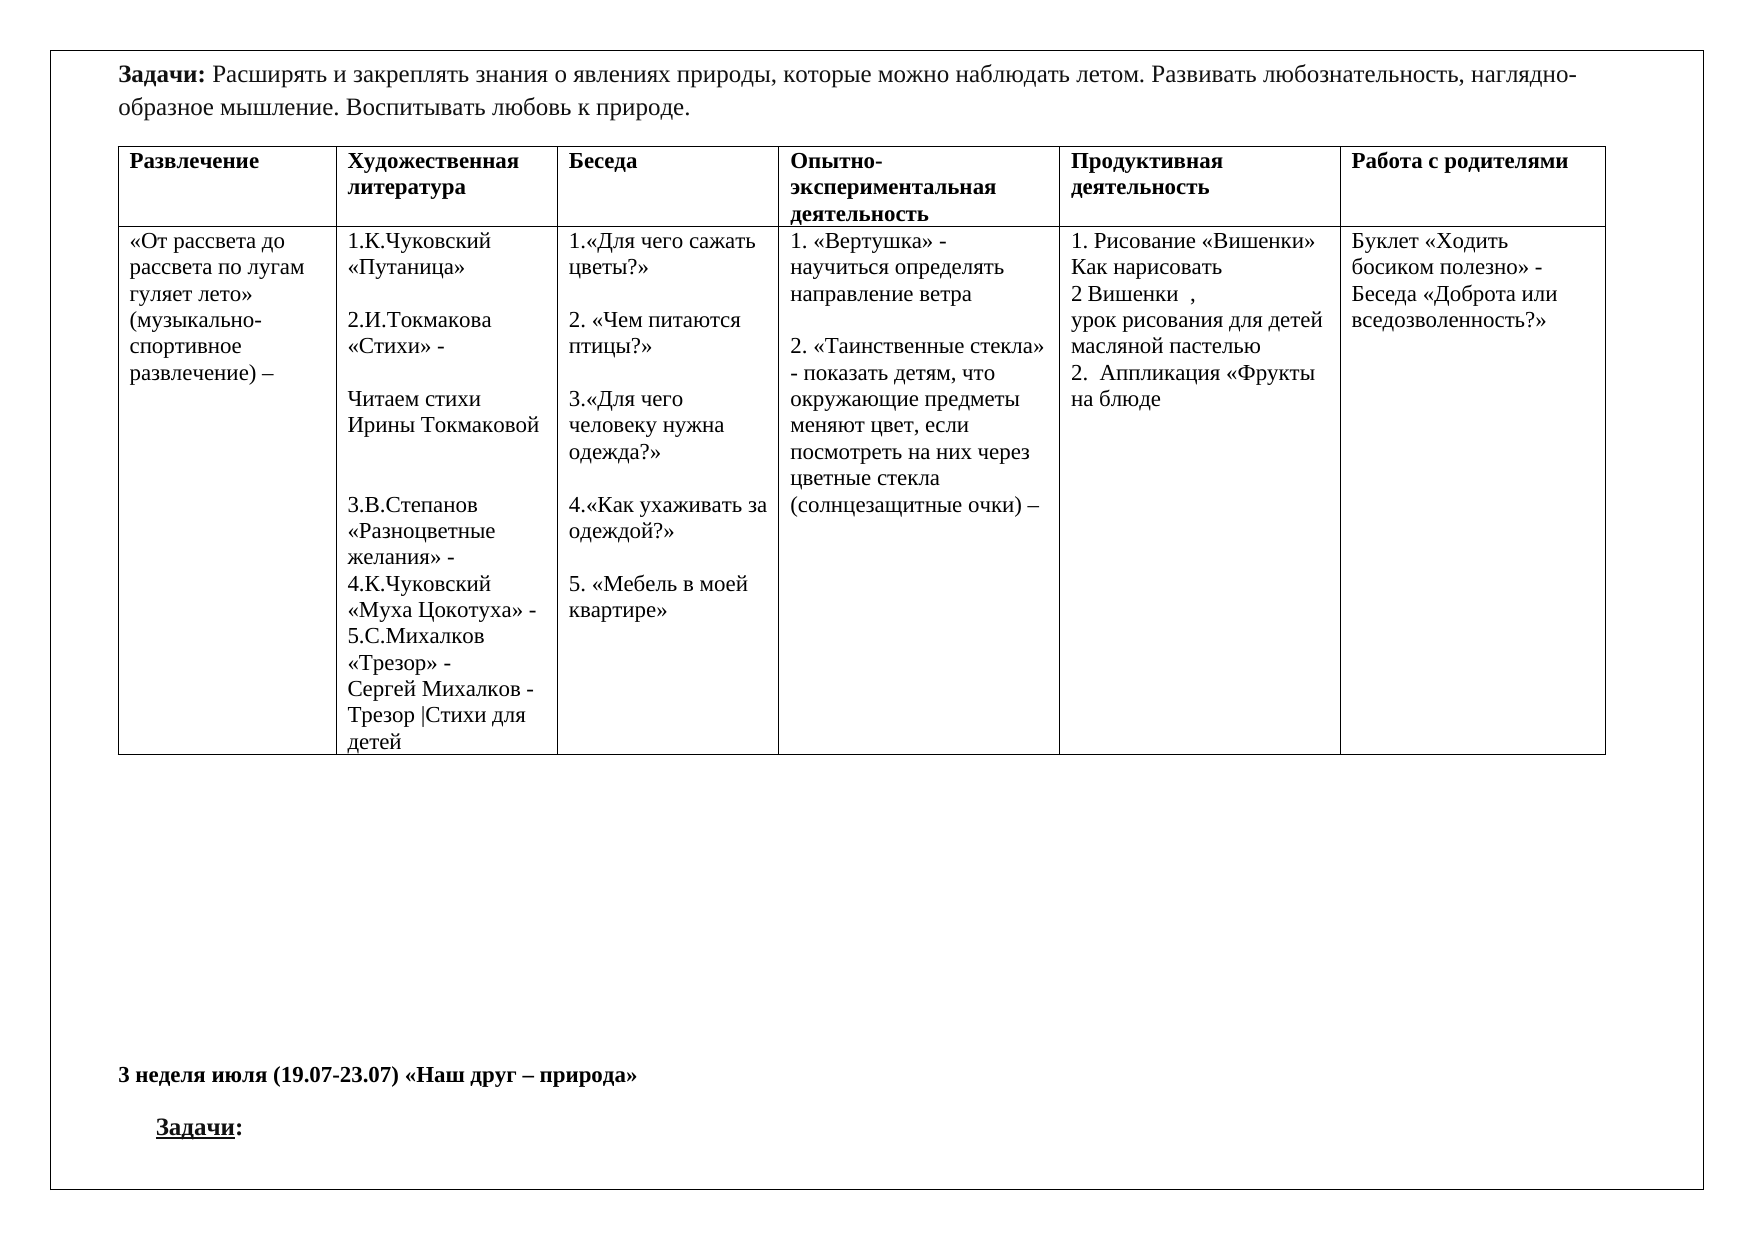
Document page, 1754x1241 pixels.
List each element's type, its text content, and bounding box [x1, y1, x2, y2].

table_header Работа с родителями [1341, 147, 1605, 226]
table_header Беседа [558, 147, 778, 226]
text Задачи: Расширять и закреплять знания о явлениях природы, которые можно наблюдать летом. Развивать любознательность, наглядно-образное мышление. Воспитывать любовь к природе. [118, 59, 1636, 121]
table_cell 1. Рисование «Вишенки» Как нарисовать 2 Вишенки , урок рисования для детей масляной пастелью 2. Аппликация «Фрукты на блюде [1060, 227, 1340, 754]
table_cell Буклет «Ходить босиком полезно» - Беседа «Доброта или вседозволенность?» [1341, 227, 1605, 754]
text Задачи: [118, 1112, 1636, 1141]
table_cell «От рассвета до рассвета по лугам гуляет лето» (музыкально-спортивное развлечение) – [119, 227, 336, 754]
table_cell 1.«Для чего сажать цветы?» 2. «Чем питаются птицы?» 3.«Для чего человеку нужна одежда?» 4.«Как ухаживать за одеждой?» 5. «Мебель в моей квартире» [558, 227, 778, 754]
table_header Продуктивная деятельность [1060, 147, 1340, 226]
table_cell 1.К.Чуковский «Путаница» 2.И.Токмакова «Стихи» - Читаем стихи Ирины Токмаковой 3.В.Степанов «Разноцветные желания» - 4.К.Чуковский «Муха Цокотуха» - 5.С.Михалков «Трезор» - Сергей Михалков - Трезор |Стихи для детей [337, 227, 557, 754]
table_header Развлечение [119, 147, 336, 226]
table_header Художественная литература [337, 147, 557, 226]
text 3 неделя июля (19.07-23.07) «Наш друг – природа» [118, 1061, 1636, 1088]
table_header Опытно-экспериментальная деятельность [779, 147, 1059, 226]
table_cell 1. «Вертушка» - научиться определять направление ветра 2. «Таинственные стекла» - показать детям, что окружающие предметы меняют цвет, если посмотреть на них через цветные стекла (солнцезащитные очки) – [779, 227, 1059, 754]
